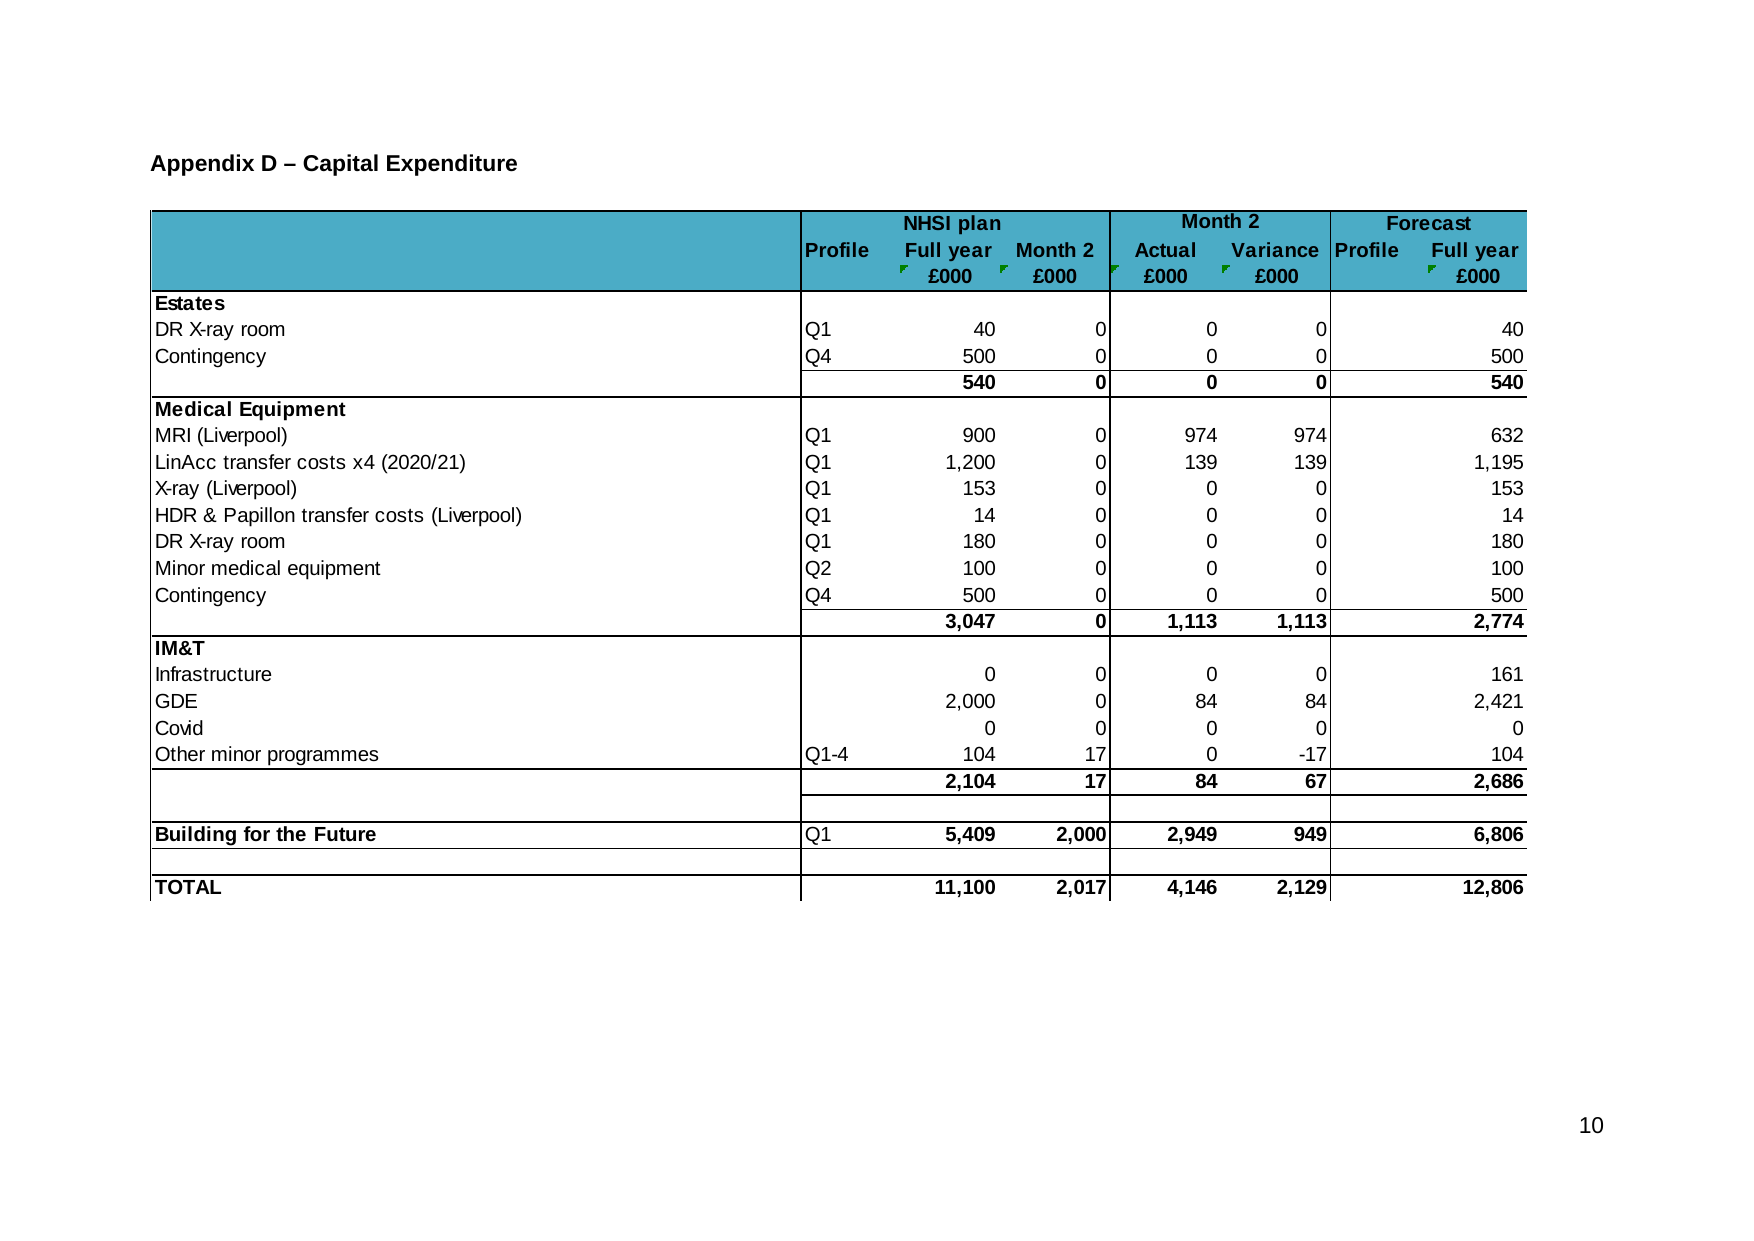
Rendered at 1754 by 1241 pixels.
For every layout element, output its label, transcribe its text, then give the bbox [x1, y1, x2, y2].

list Appendix D – Capital Expenditure [150, 150, 1604, 176]
